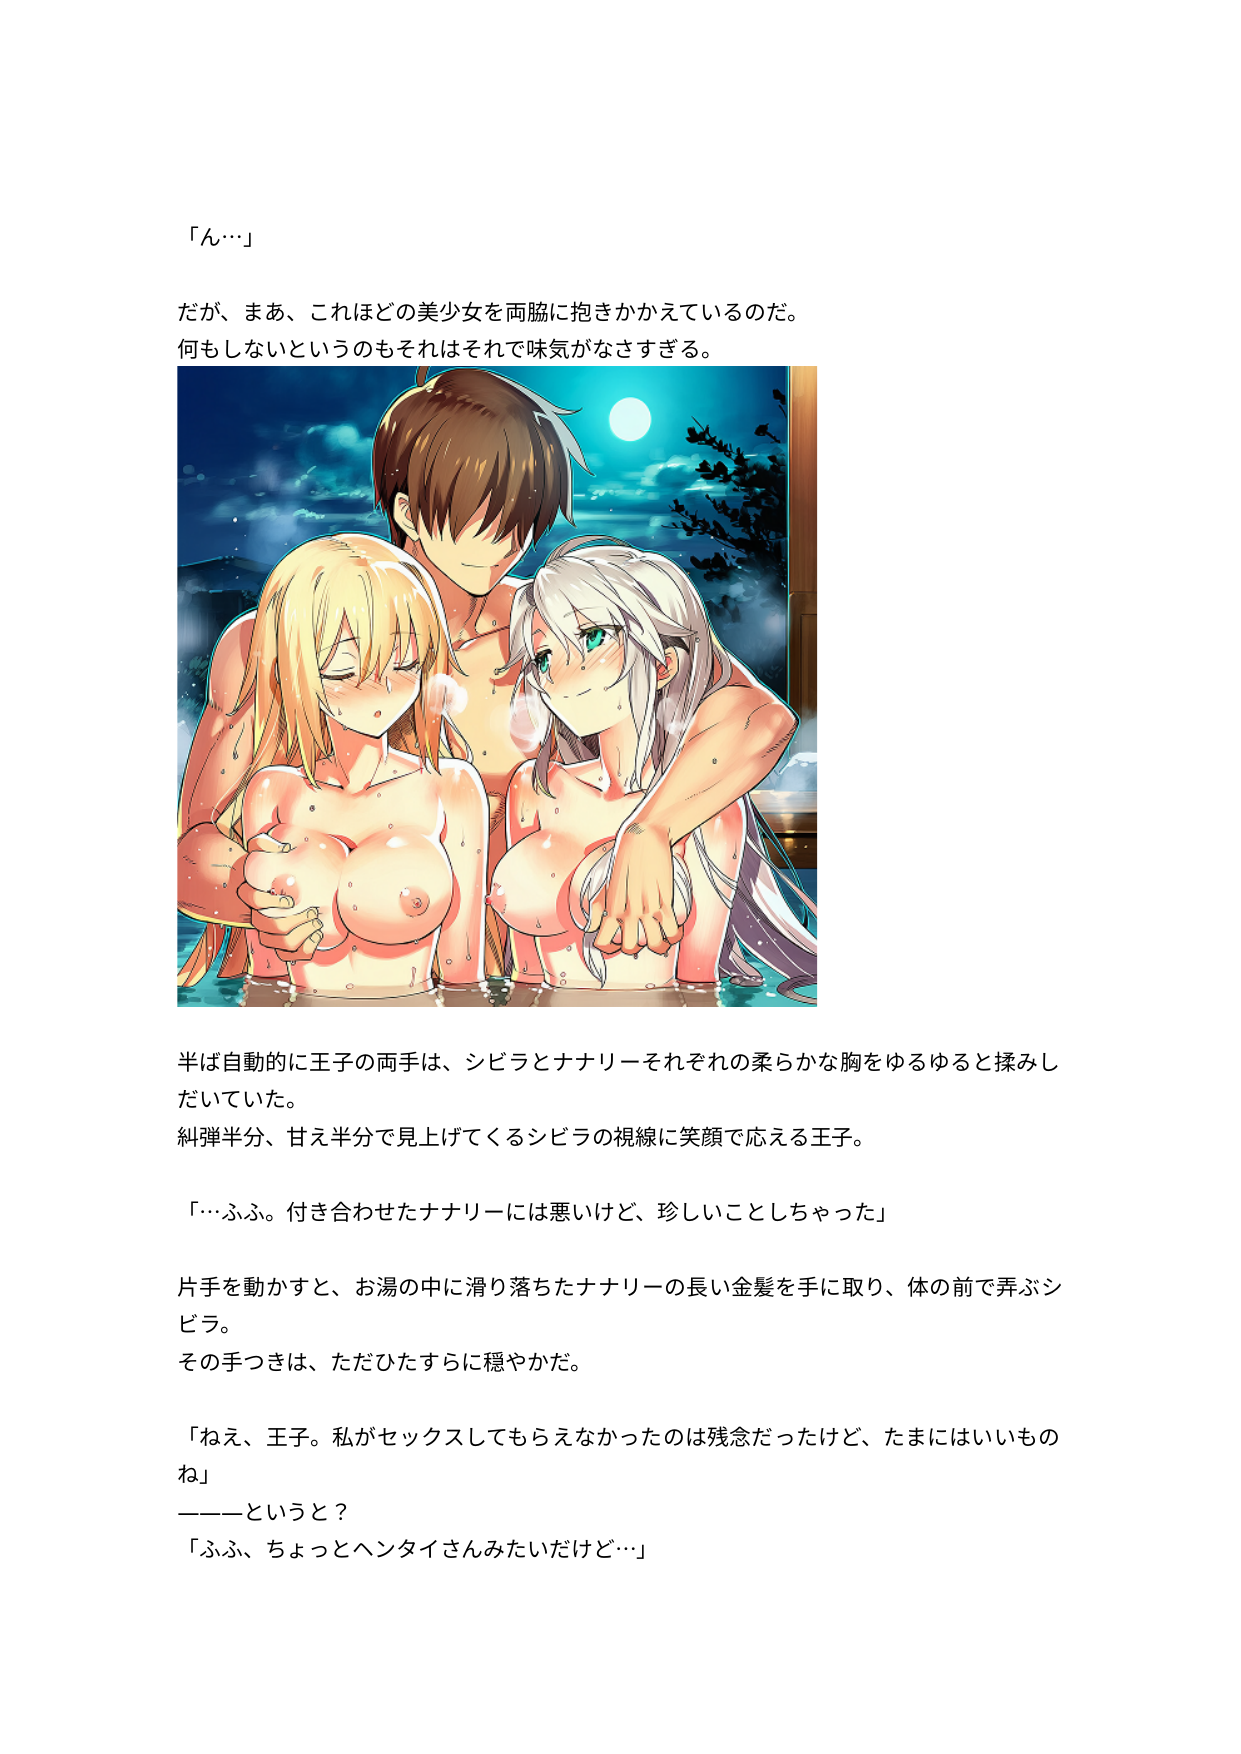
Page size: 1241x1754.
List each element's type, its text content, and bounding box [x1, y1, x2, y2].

text その手つきは、ただひたすらに穏やかだ。 [177, 1342, 1063, 1379]
text 片手を動かすと、お湯の中に滑り落ちたナナリーの長い金髪を手に取り、体の前で弄ぶシビラ。 [177, 1267, 1063, 1342]
text 何もしないというのもそれはそれで味気がなさすぎる。 [177, 329, 1063, 367]
picture [177, 366, 818, 1007]
text 「…ふふ。付き合わせたナナリーには悪いけど、珍しいことしちゃった」 [177, 1192, 1063, 1229]
text 糾弾半分、甘え半分で見上げてくるシビラの視線に笑顔で応える王子。 [177, 1117, 1063, 1154]
text だが、まあ、これほどの美少女を両脇に抱きかかえているのだ。 [177, 292, 1063, 329]
text ―――というと？ [177, 1492, 1063, 1529]
text 「ねえ、王子。私がセックスしてもらえなかったのは残念だったけど、たまにはいいものね」 [177, 1417, 1063, 1492]
text 「ふふ、ちょっとヘンタイさんみたいだけど…」 [177, 1529, 1063, 1567]
text 半ば自動的に王子の両手は、シビラとナナリーそれぞれの柔らかな胸をゆるゆると揉みしだいていた。 [177, 1042, 1063, 1117]
text 「ん…」 [177, 217, 1063, 254]
